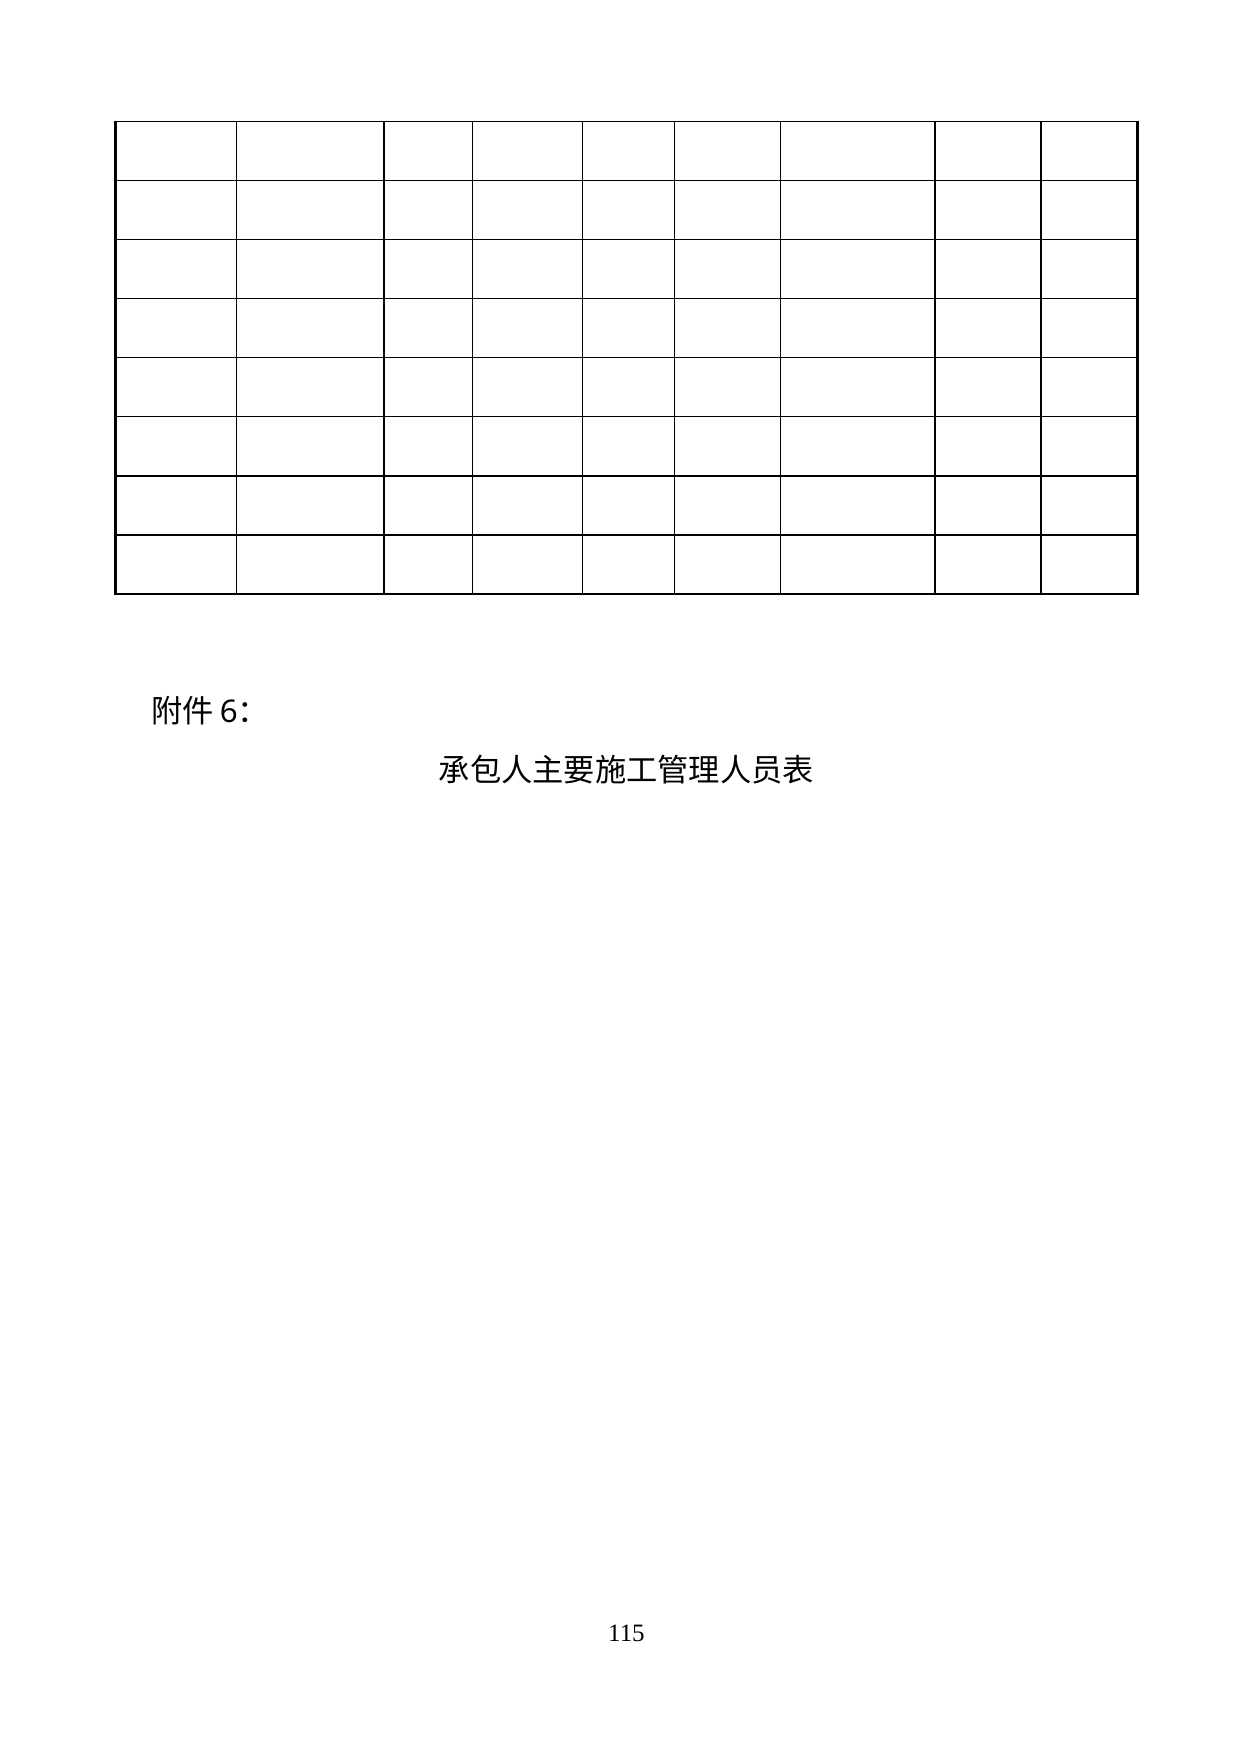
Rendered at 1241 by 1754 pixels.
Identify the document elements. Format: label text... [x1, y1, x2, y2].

table_cell [473, 358, 582, 416]
table_cell [675, 477, 780, 534]
table_cell [675, 358, 780, 416]
table_cell [385, 358, 472, 416]
table_cell [781, 417, 934, 475]
table_cell [936, 417, 1040, 475]
table_cell [1042, 358, 1136, 416]
table_cell [781, 358, 934, 416]
table_cell [675, 240, 780, 298]
table_cell [473, 536, 582, 593]
table_cell [1042, 299, 1136, 357]
table_cell [473, 240, 582, 298]
table_cell [583, 299, 674, 357]
table_cell [936, 536, 1040, 593]
table_cell [385, 417, 472, 475]
text 附件6： [151, 686, 1093, 732]
table_cell [675, 417, 780, 475]
table_cell [237, 181, 383, 239]
table_cell [583, 358, 674, 416]
table_cell [936, 122, 1040, 179]
table_cell [237, 417, 383, 475]
table_cell [237, 477, 383, 534]
table_cell [385, 240, 472, 298]
table_cell [1042, 477, 1136, 534]
table_cell [781, 477, 934, 534]
table_cell [385, 536, 472, 593]
table_cell [237, 299, 383, 357]
table_cell [117, 122, 236, 179]
table_cell [237, 536, 383, 593]
table_cell [781, 240, 934, 298]
table_cell [385, 477, 472, 534]
table_cell [675, 536, 780, 593]
table_cell [117, 299, 236, 357]
table_cell [675, 299, 780, 357]
table_cell [473, 417, 582, 475]
table_cell [237, 122, 383, 179]
table_cell [781, 122, 934, 179]
table_cell [583, 122, 674, 179]
table_cell [473, 299, 582, 357]
table_cell [237, 240, 383, 298]
table_cell [385, 122, 472, 179]
table_cell [936, 477, 1040, 534]
table_cell [1042, 122, 1136, 179]
table_cell [583, 181, 674, 239]
table_cell [1042, 240, 1136, 298]
table_cell [1042, 181, 1136, 239]
table_cell [117, 536, 236, 593]
table_cell [473, 181, 582, 239]
table_cell [583, 477, 674, 534]
table_cell [781, 536, 934, 593]
table_cell [117, 181, 236, 239]
table_cell [936, 240, 1040, 298]
table_cell [117, 477, 236, 534]
table_cell [473, 122, 582, 179]
table_cell [237, 358, 383, 416]
table_cell [936, 181, 1040, 239]
table_cell [583, 240, 674, 298]
table_cell [117, 358, 236, 416]
table_cell [385, 299, 472, 357]
table_cell [936, 299, 1040, 357]
table_cell [473, 477, 582, 534]
text 承包人主要施工管理人员表 [159, 744, 1093, 790]
table_cell [117, 240, 236, 298]
table_cell [675, 122, 780, 179]
table_cell [675, 181, 780, 239]
table_cell [1042, 417, 1136, 475]
table_cell [781, 181, 934, 239]
table_cell [583, 536, 674, 593]
table_cell [117, 417, 236, 475]
table_cell [385, 181, 472, 239]
table_cell [583, 417, 674, 475]
table_cell [781, 299, 934, 357]
table_cell [1042, 536, 1136, 593]
table_cell [936, 358, 1040, 416]
